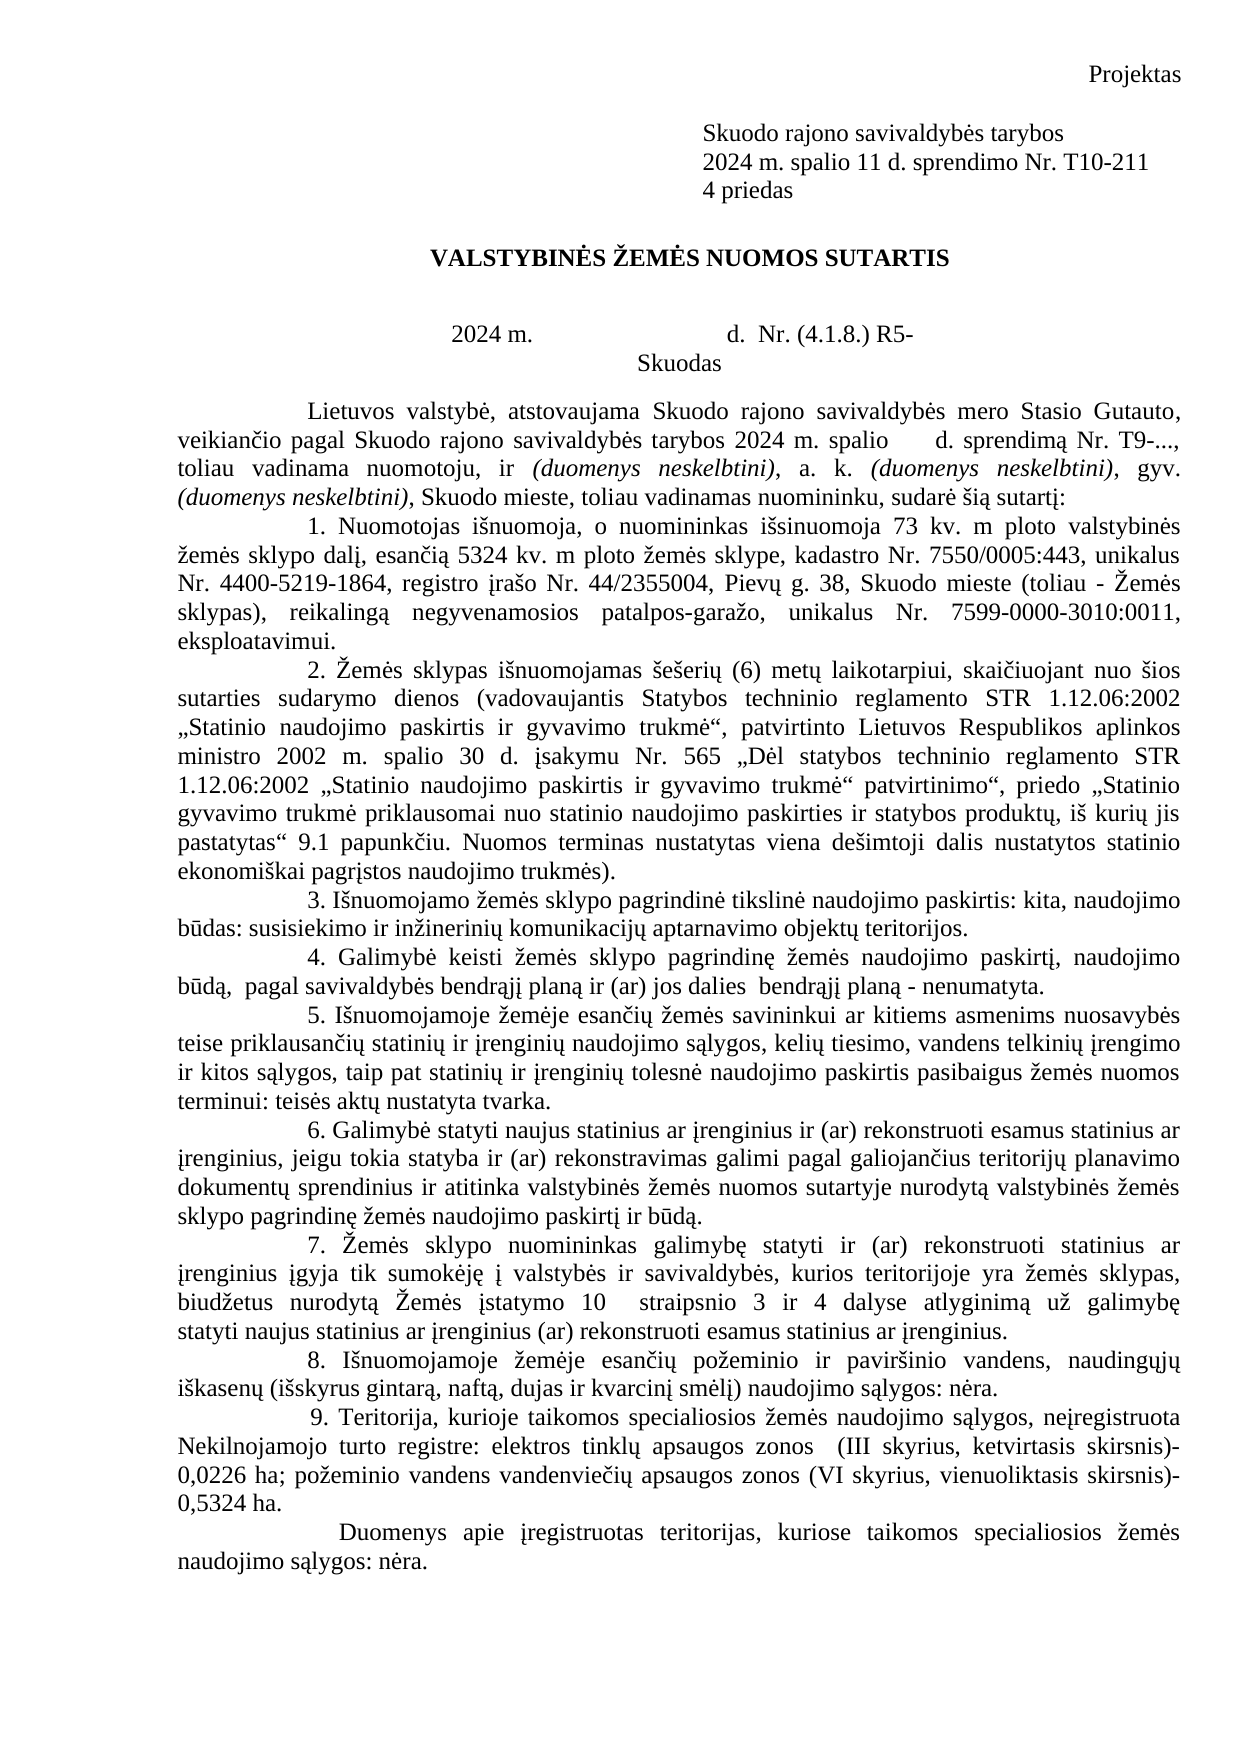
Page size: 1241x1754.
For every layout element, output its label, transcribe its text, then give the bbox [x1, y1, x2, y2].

text Duomenys apie įregistruotas teritorijas, kuriose taikomos specialiosios žemės naudojimo sąlygos: nėra. [177, 1517, 1181, 1575]
text 2024 m. spalio 11 d. sprendimo Nr. T10-211 [627, 147, 1181, 176]
text 7. Žemės sklypo nuomininkas galimybę statyti ir (ar) rekonstruoti statinius ar įrenginius įgyja tik sumokėję į valstybės ir savivaldybės, kurios teritorijoje yra žemės sklypas, biudžetus nurodytą Žemės įstatymo 10 straipsnio 3 ir 4 dalyse atlyginimą už galimybę statyti naujus statinius ar įrenginius (ar) rekonstruoti esamus statinius ar įrenginius. [177, 1230, 1181, 1345]
text 3. Išnuomojamo žemės sklypo pagrindinė tikslinė naudojimo paskirtis: kita, naudojimo būdas: susisiekimo ir inžinerinių komunikacijų aptarnavimo objektų teritorijos. [177, 885, 1181, 942]
text Skuodo rajono savivaldybės tarybos [627, 118, 1181, 147]
text 4. Galimybė keisti žemės sklypo pagrindinę žemės naudojimo paskirtį, naudojimo būdą, pagal savivaldybės bendrąjį planą ir (ar) jos dalies bendrąjį planą - nenumatyta. [177, 942, 1181, 1000]
text 5. Išnuomojamoje žemėje esančių žemės savininkui ar kitiems asmenims nuosavybės teise priklausančių statinių ir įrenginių naudojimo sąlygos, kelių tiesimo, vandens telkinių įrengimo ir kitos sąlygos, taip pat statinių ir įrenginių tolesnė naudojimo paskirtis pasibaigus žemės nuomos terminui: teisės aktų nustatyta tvarka. [177, 1000, 1181, 1115]
text 1. Nuomotojas išnuomoja, o nuomininkas išsinuomoja 73 kv. m ploto valstybinės žemės sklypo dalį, esančią 5324 kv. m ploto žemės sklype, kadastro Nr. 7550/0005:443, unikalus Nr. 4400-5219-1864, registro įrašo Nr. 44/2355004, Pievų g. 38, Skuodo mieste (toliau - Žemės sklypas), reikalingą negyvenamosios patalpos-garažo, unikalus Nr. 7599-0000-3010:0011, eksploatavimui. [177, 511, 1181, 655]
text Skuodas [177, 348, 1181, 377]
text 2. Žemės sklypas išnuomojamas šešerių (6) metų laikotarpiui, skaičiuojant nuo šios sutarties sudarymo dienos (vadovaujantis Statybos techninio reglamento STR 1.12.06:2002 „Statinio naudojimo paskirtis ir gyvavimo trukmė“, patvirtinto Lietuvos Respublikos aplinkos ministro 2002 m. spalio 30 d. įsakymu Nr. 565 „Dėl statybos techninio reglamento STR 1.12.06:2002 „Statinio naudojimo paskirtis ir gyvavimo trukmė“ patvirtinimo“, priedo „Statinio gyvavimo trukmė priklausomai nuo statinio naudojimo paskirties ir statybos produktų, iš kurių jis pastatytas“ 9.1 papunkčiu. Nuomos terminas nustatytas viena dešimtoji dalis nustatytos statinio ekonomiškai pagrįstos naudojimo trukmės). [177, 655, 1181, 885]
text VALSTYBINĖS ŽEMĖS NUOMOS SUTARTIS [177, 243, 1181, 271]
text Lietuvos valstybė, atstovaujama Skuodo rajono savivaldybės mero Stasio Gutauto, veikiančio pagal Skuodo rajono savivaldybės tarybos 2024 m. spalio d. sprendimą Nr. T9-..., toliau vadinama nuomotoju, ir (duomenys neskelbtini), a. k. (duomenys neskelbtini), gyv. (duomenys neskelbtini), Skuodo mieste, toliau vadinamas nuomininku, sudarė šią sutartį: [177, 396, 1181, 511]
text 9. Teritorija, kurioje taikomos specialiosios žemės naudojimo sąlygos, neįregistruota Nekilnojamojo turto registre: elektros tinklų apsaugos zonos (III skyrius, ketvirtasis skirsnis)-0,0226 ha; požeminio vandens vandenviečių apsaugos zonos (VI skyrius, vienuoliktasis skirsnis)-0,5324 ha. [177, 1402, 1181, 1517]
text 8. Išnuomojamoje žemėje esančių požeminio ir paviršinio vandens, naudingųjų iškasenų (išskyrus gintarą, naftą, dujas ir kvarcinį smėlį) naudojimo sąlygos: nėra. [177, 1345, 1181, 1402]
text 2024 m. d. Nr. (4.1.8.) R5- [177, 319, 1181, 348]
text 4 priedas [702, 176, 1181, 204]
text 6. Galimybė statyti naujus statinius ar įrenginius ir (ar) rekonstruoti esamus statinius ar įrenginius, jeigu tokia statyba ir (ar) rekonstravimas galimi pagal galiojančius teritorijų planavimo dokumentų sprendinius ir atitinka valstybinės žemės nuomos sutartyje nurodytą valstybinės žemės sklypo pagrindinę žemės naudojimo paskirtį ir būdą. [177, 1115, 1181, 1230]
